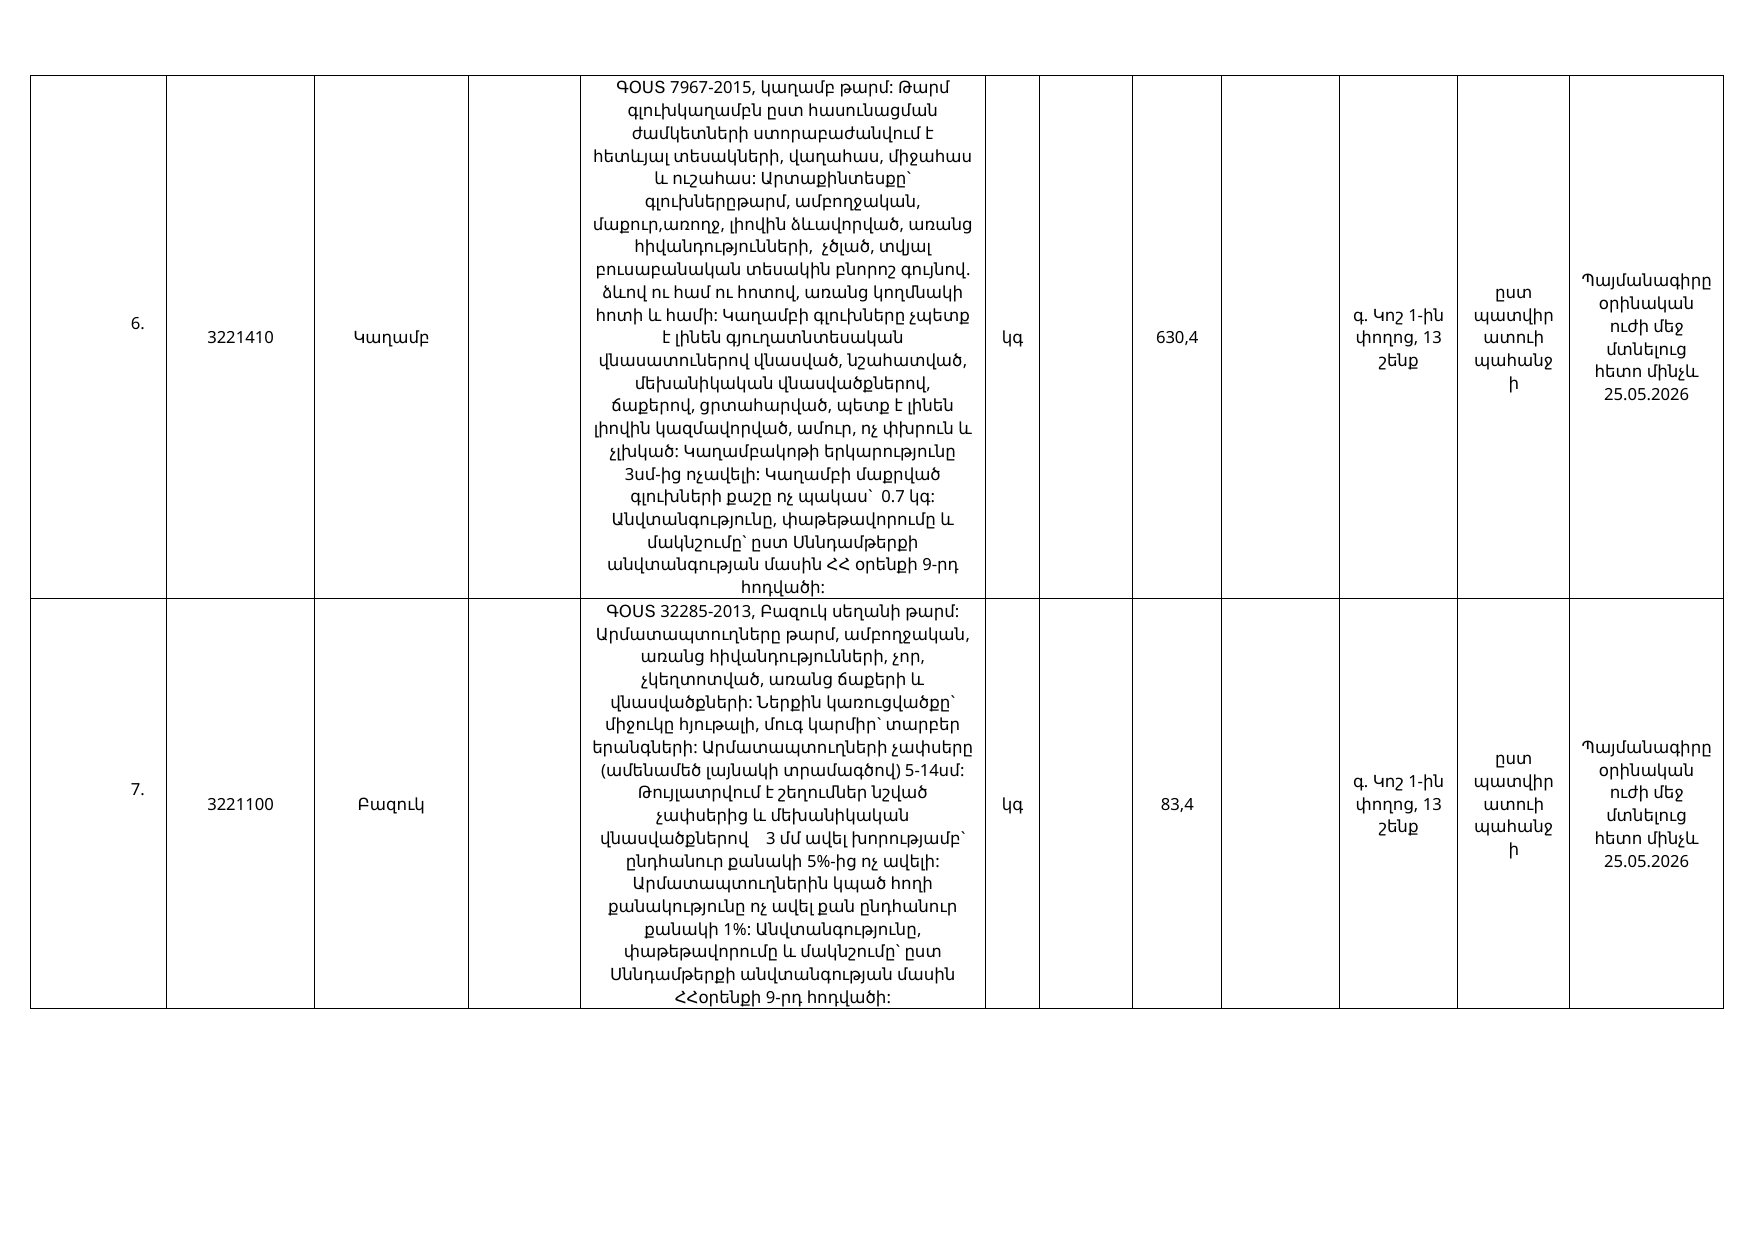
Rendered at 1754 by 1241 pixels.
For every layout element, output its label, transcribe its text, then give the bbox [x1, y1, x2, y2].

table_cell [1340, 599, 1457, 1008]
table_cell 83,4 [1133, 599, 1221, 1008]
table_cell [1040, 599, 1132, 1008]
table_cell 630,4 [1133, 76, 1221, 598]
table_cell [469, 599, 580, 1008]
table_cell [1222, 599, 1339, 1008]
table_cell Բազուկ [315, 599, 468, 1008]
table_cell 3221410 [167, 76, 314, 598]
table_cell կգ [986, 76, 1039, 598]
table_cell կգ [986, 599, 1039, 1008]
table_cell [1570, 599, 1723, 1008]
table_cell [31, 599, 166, 1008]
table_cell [1340, 76, 1457, 598]
table_cell Կաղամբ [315, 76, 468, 598]
table_cell [31, 76, 166, 598]
table_cell [469, 76, 580, 598]
table_cell ԳՕՍՏ 7967-2015, կաղամբ թարմ: Թարմ գլուխկաղամբն ըստ հասունացման ժամկետների ստորաբաժանվում է հետևյալ տեսակների, վաղահաս, միջահաս և ուշահաս: Արտաքինտեսքը` գլուխներըթարմ, ամբողջական, մաքուր,առողջ, լիովին ձևավորված, առանց հիվանդությունների, չծլած, տվյալ բուսաբանական տեսակին բնորոշ գույնով. ձևով ու համ ու հոտով, առանց կողմնակի հոտի և համի: Կաղամբի գլուխները չպետք է լինեն գյուղատնտեսական վնասատուներով վնասված, նշահատված, մեխանիկական վնասվածքներով, ճաքերով, ցրտահարված, պետք է լինեն լիովին կազմավորված, ամուր, ոչ փխրուն և չլխկած: Կաղամբակոթի երկարությունը 3սմ-ից ոչավելի: Կաղամբի մաքրված գլուխների քաշը ոչ պակաս` 0.7 կգ: Անվտանգությունը, փաթեթավորումը և մակնշումը` ըստ Սննդամթերքի անվտանգության մասին ՀՀ օրենքի 9-րդ հոդվածի: [581, 76, 985, 598]
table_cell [1458, 76, 1569, 598]
table_cell 3221100 [167, 599, 314, 1008]
table_cell [1040, 76, 1132, 598]
table_cell ԳՕՍՏ 32285-2013, Բազուկ սեղանի թարմ: Արմատապտուղները թարմ, ամբողջական, առանց հիվանդությունների, չոր, չկեղտոտված, առանց ճաքերի և վնասվածքների: Ներքին կառուցվածքը` միջուկը հյութալի, մուգ կարմիր` տարբեր երանգների: Արմատապտուղների չափսերը (ամենամեծ լայնակի տրամագծով) 5-14սմ: Թույլատրվում է շեղումներ նշված չափսերից և մեխանիկական վնասվածքներով 3 մմ ավել խորությամբ` ընդհանուր քանակի 5%-ից ոչ ավելի: Արմատապտուղներին կպած հողի քանակությունը ոչ ավել քան ընդհանուր քանակի 1%: Անվտանգությունը, փաթեթավորումը և մակնշումը` ըստ Սննդամթերքի անվտանգության մասին ՀՀօրենքի 9-րդ հոդվածի: [581, 599, 985, 1008]
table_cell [1570, 76, 1723, 598]
table_cell [1222, 76, 1339, 598]
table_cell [1458, 599, 1569, 1008]
